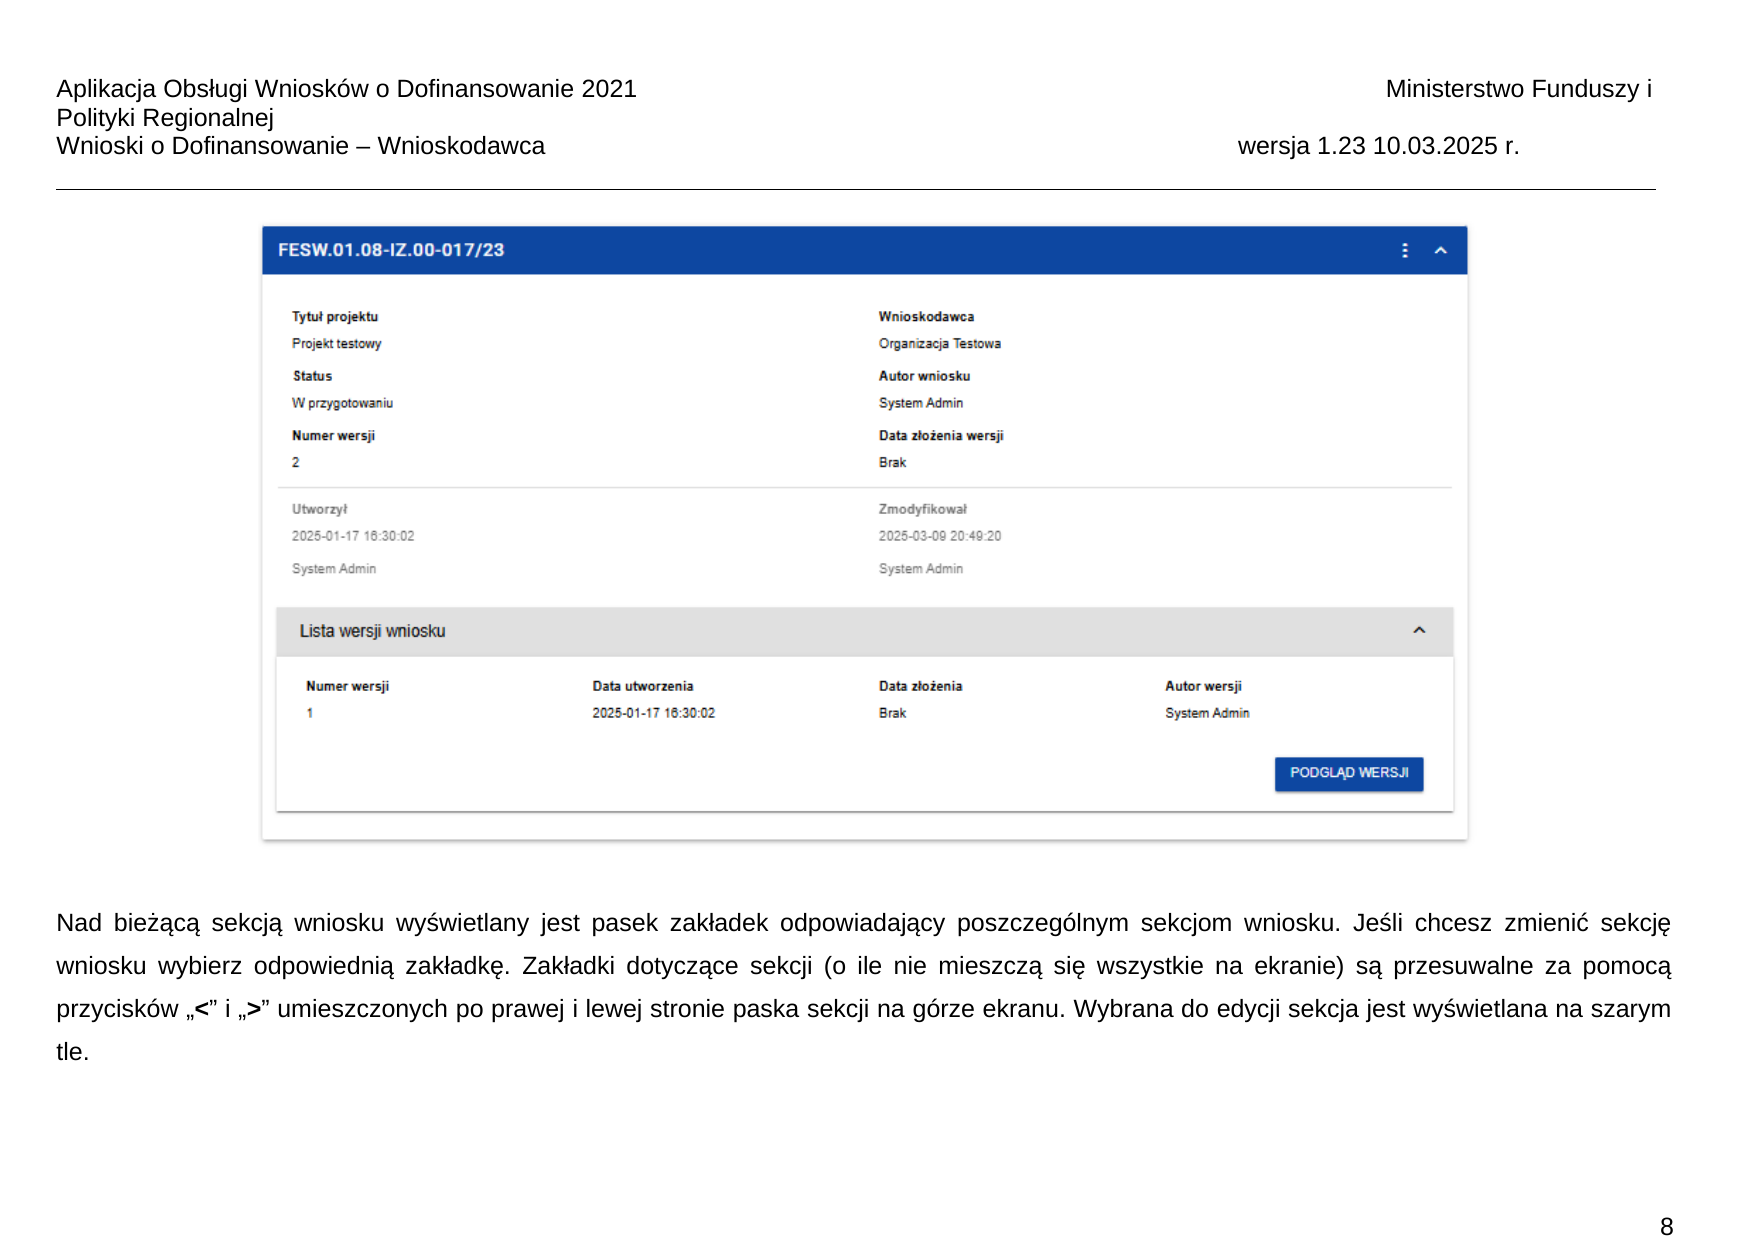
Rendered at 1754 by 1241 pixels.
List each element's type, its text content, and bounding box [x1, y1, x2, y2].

picture [257, 218, 1479, 851]
text Nad bieżącą sekcją wniosku wyświetlany jest pasek zakładek odpowiadający poszczególnym sekcjom wniosku. Jeśli chcesz zmienić sekcję wniosku wybierz odpowiednią zakładkę. Zakładki dotyczące sekcji (o ile nie mieszczą się wszystkie na ekranie) są przesuwalne za pomocą przycisków „<” i „>” umieszczonych po prawej i lewej stronie paska sekcji na górze ekranu. Wybrana do edycji sekcja jest wyświetlana na szarym tle. [56, 908, 1674, 1066]
